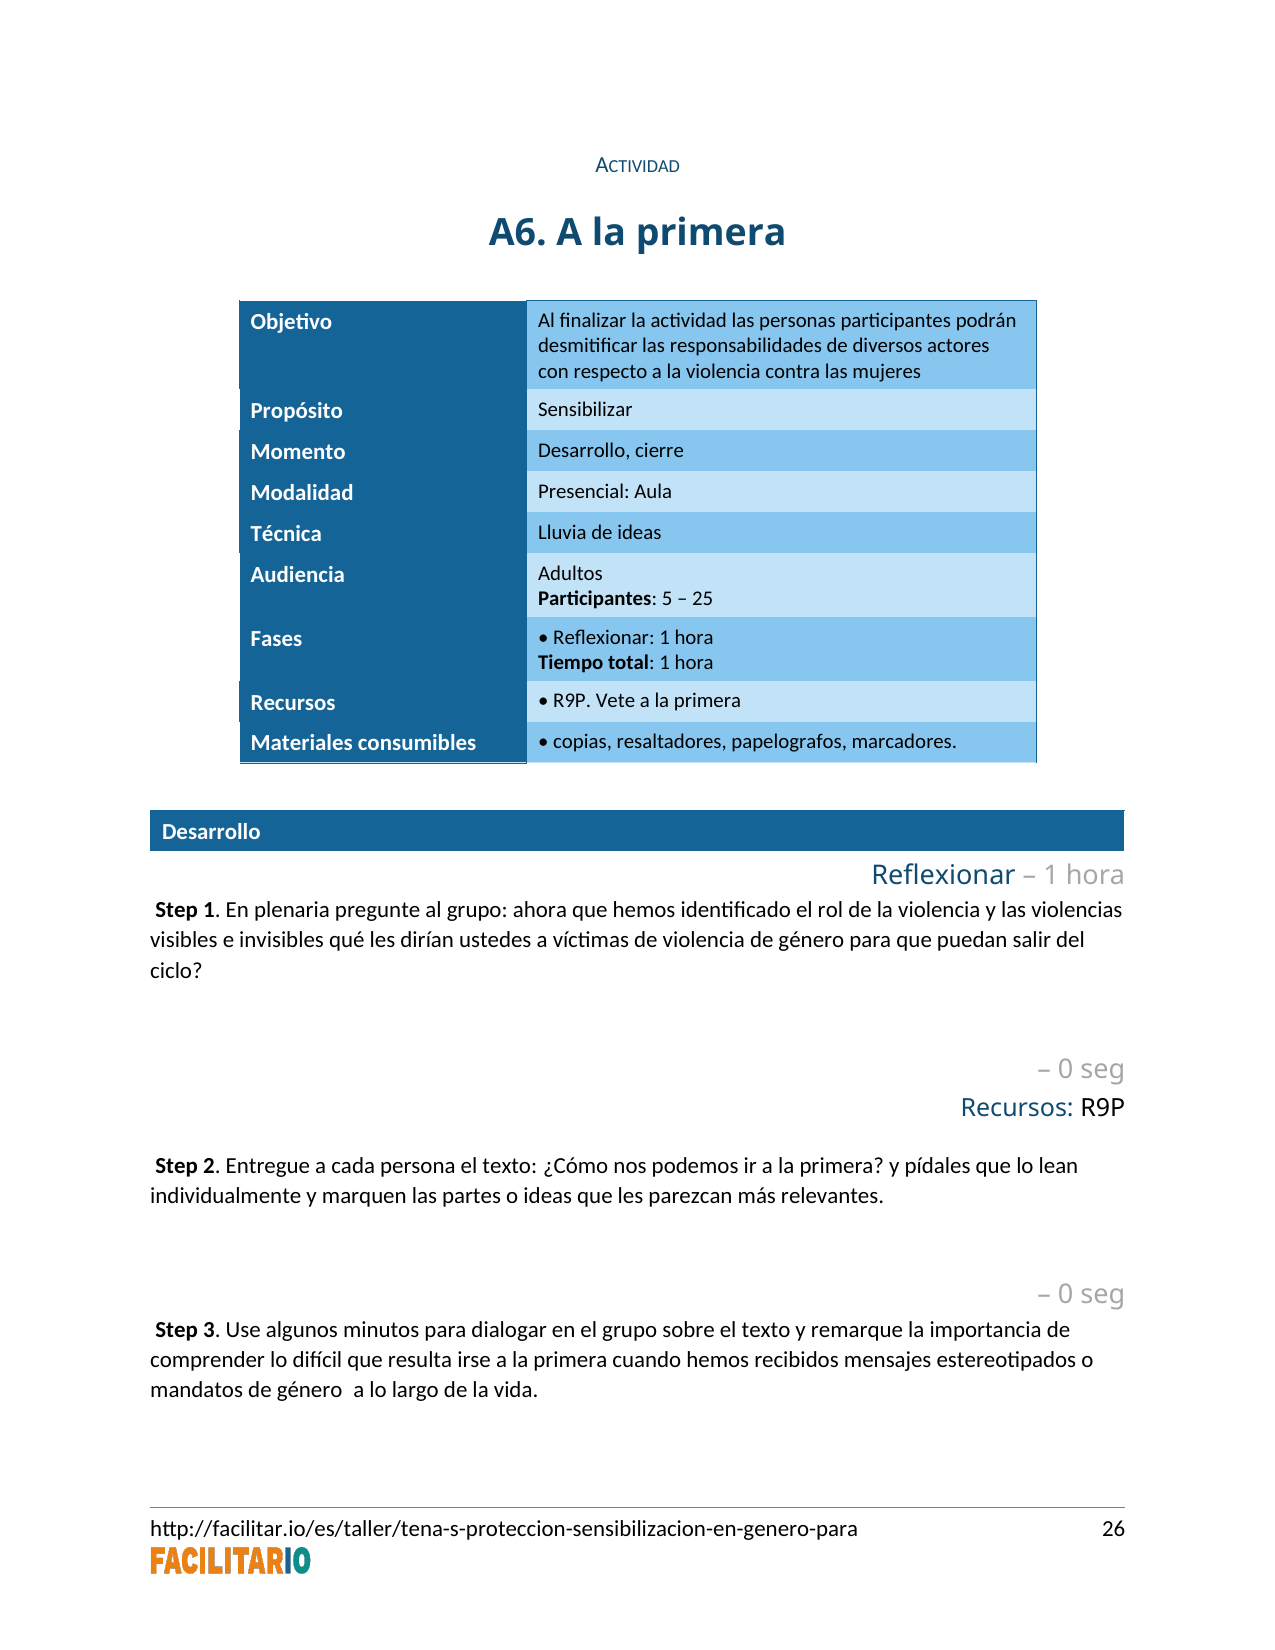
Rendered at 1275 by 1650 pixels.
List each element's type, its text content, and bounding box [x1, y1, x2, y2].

table_cell • copias, resaltadores, papelografos, marcadores. [527, 722, 1036, 762]
table_header Al finalizar la actividad las personas participantes podrán desmitificar las responsabilidades de diversos actores con respecto a la violencia contra las mujeres [527, 301, 1036, 389]
table_cell Adultos Participantes: 5 – 25 [527, 553, 1036, 617]
table_header Desarrollo [151, 811, 1124, 851]
picture [145, 1544, 315, 1576]
table_cell Recursos [240, 682, 526, 722]
subtitle Reflexionar – 1 hora [150, 856, 1125, 892]
subtitle – 0 seg [150, 1049, 1125, 1086]
table_cell Técnica [240, 513, 526, 553]
table_cell • R9P. Vete a la primera [527, 681, 1036, 722]
subtitle A6. A la primera [150, 205, 1125, 256]
table_cell • Reflexionar: 1 hora Tiempo total: 1 hora [527, 617, 1036, 681]
table_cell Materiales consumibles [240, 723, 526, 762]
table_cell Audiencia [240, 554, 526, 617]
table_cell Desarrollo, cierre [527, 430, 1036, 471]
table_cell Modalidad [240, 472, 526, 512]
text Step 1. En plenaria pregunte al grupo: ahora que hemos identificado el rol de la violencia y las violencias visibles e invisibles qué les dirían ustedes a víctimas de violencia de género para que puedan salir del ciclo? [150, 895, 1125, 984]
table_cell Presencial: Aula [527, 471, 1036, 512]
table_cell Propósito [240, 390, 526, 430]
subtitle – 0 seg [150, 1275, 1125, 1312]
table_cell Sensibilizar [527, 389, 1036, 430]
table_cell Lluvia de ideas [527, 512, 1036, 553]
text Step 2. Entregue a cada persona el texto: ¿Cómo nos podemos ir a la primera? y pídales que lo lean individualmente y marquen las partes o ideas que les parezcan más relevantes. [150, 1151, 1125, 1209]
text Step 3. Use algunos minutos para dialogar en el grupo sobre el texto y remarque la importancia de comprender lo difícil que resulta irse a la primera cuando hemos recibidos mensajes estereotipados o mandatos de género a lo largo de la vida. [150, 1315, 1125, 1403]
text Actividad [150, 150, 1125, 178]
table_cell Momento [240, 431, 526, 471]
table_cell Fases [240, 618, 526, 681]
text Recursos: R9P [150, 1089, 1125, 1123]
table_header Objetivo [240, 301, 526, 389]
